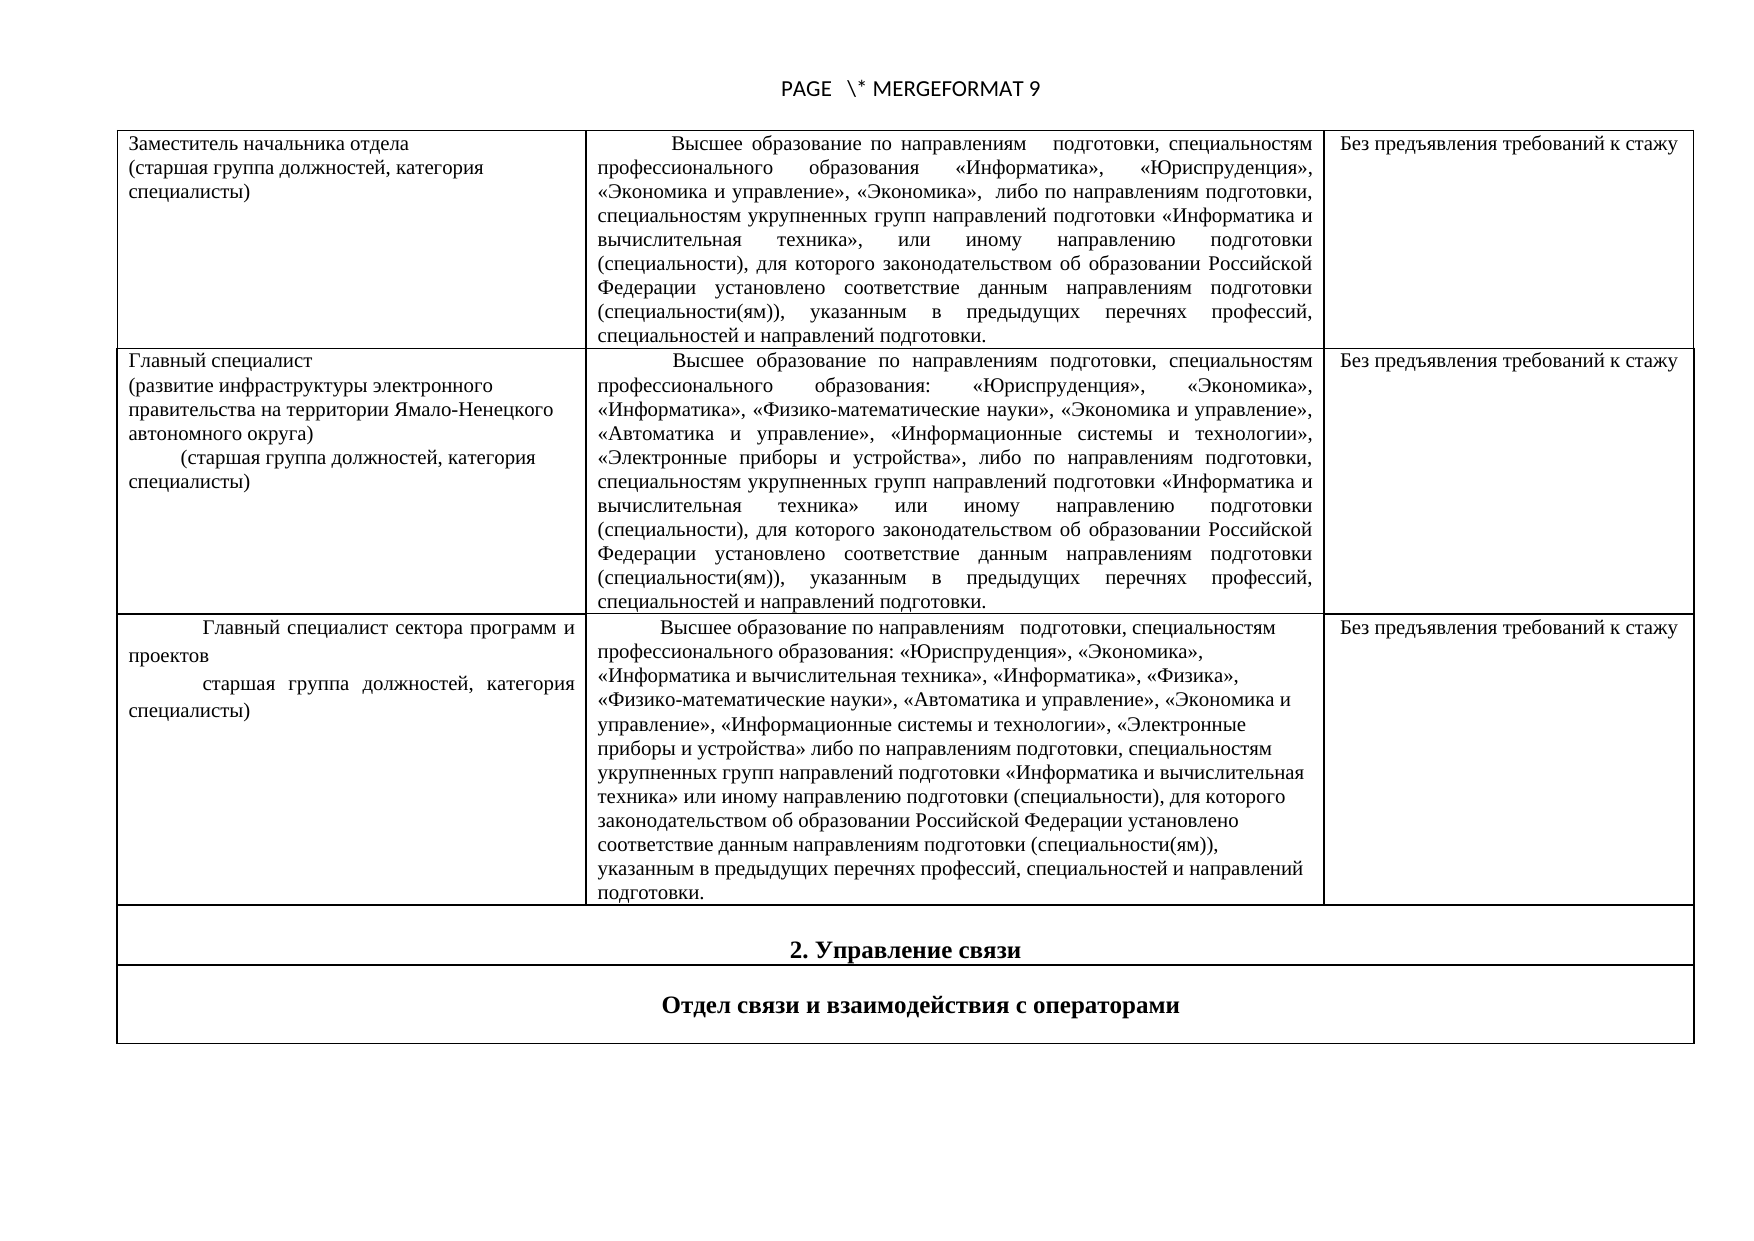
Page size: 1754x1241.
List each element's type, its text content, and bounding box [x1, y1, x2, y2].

table_cell Заместитель начальника отдела (старшая группа должностей, категория специалисты) [118, 131, 585, 347]
table_cell Главный специалист (развитие инфраструктуры электронного правительства на территории Ямало-Ненецкого автономного округа) (старшая группа должностей, категория специалисты) [118, 349, 585, 613]
table_cell Высшее образование по направлениям подготовки, специальностям профессионального образования: «Юриспруденция», «Экономика», «Информатика и вычислительная техника», «Информатика», «Физика», «Физико-математические науки», «Автоматика и управление», «Экономика и управление», «Информационные системы и технологии», «Электронные приборы и устройства» либо по направлениям подготовки, специальностям укрупненных групп направлений подготовки «Информатика и вычислительная техника» или иному направлению подготовки (специальности), для которого законодательством об образовании Российской Федерации установлено соответствие данным направлениям подготовки (специальности(ям)), указанным в предыдущих перечнях профессий, специальностей и направлений подготовки. [587, 614, 1323, 904]
table_cell Без предъявления требований к стажу [1325, 615, 1693, 904]
table_cell 2. Управление связи [118, 906, 1693, 963]
table_cell Высшее образование по направлениям подготовки, специальностям профессионального образования: «Юриспруденция», «Экономика», «Информатика», «Физико-математические науки», «Экономика и управление», «Автоматика и управление», «Информационные системы и технологии», «Электронные приборы и устройства», либо по направлениям подготовки, специальностям укрупненных групп направлений подготовки «Информатика и вычислительная техника» или иному направлению подготовки (специальности), для которого законодательством об образовании Российской Федерации установлено соответствие данным направлениям подготовки (специальности(ям)), указанным в предыдущих перечнях профессий, специальностей и направлений подготовки. [587, 349, 1323, 613]
table_cell Главный специалист сектора программ и проектов старшая группа должностей, категория специалисты) [118, 615, 585, 904]
table_cell Без предъявления требований к стажу [1325, 349, 1693, 613]
table_cell Без предъявления требований к стажу [1325, 131, 1693, 347]
table_cell Отдел связи и взаимодействия с операторами [118, 966, 1693, 1043]
table_cell Высшее образование по направлениям подготовки, специальностям профессионального образования «Информатика», «Юриспруденция», «Экономика и управление», «Экономика», либо по направлениям подготовки, специальностям укрупненных групп направлений подготовки «Информатика и вычислительная техника», или иному направлению подготовки (специальности), для которого законодательством об образовании Российской Федерации установлено соответствие данным направлениям подготовки (специальности(ям)), указанным в предыдущих перечнях профессий, специальностей и направлений подготовки. [587, 131, 1323, 347]
